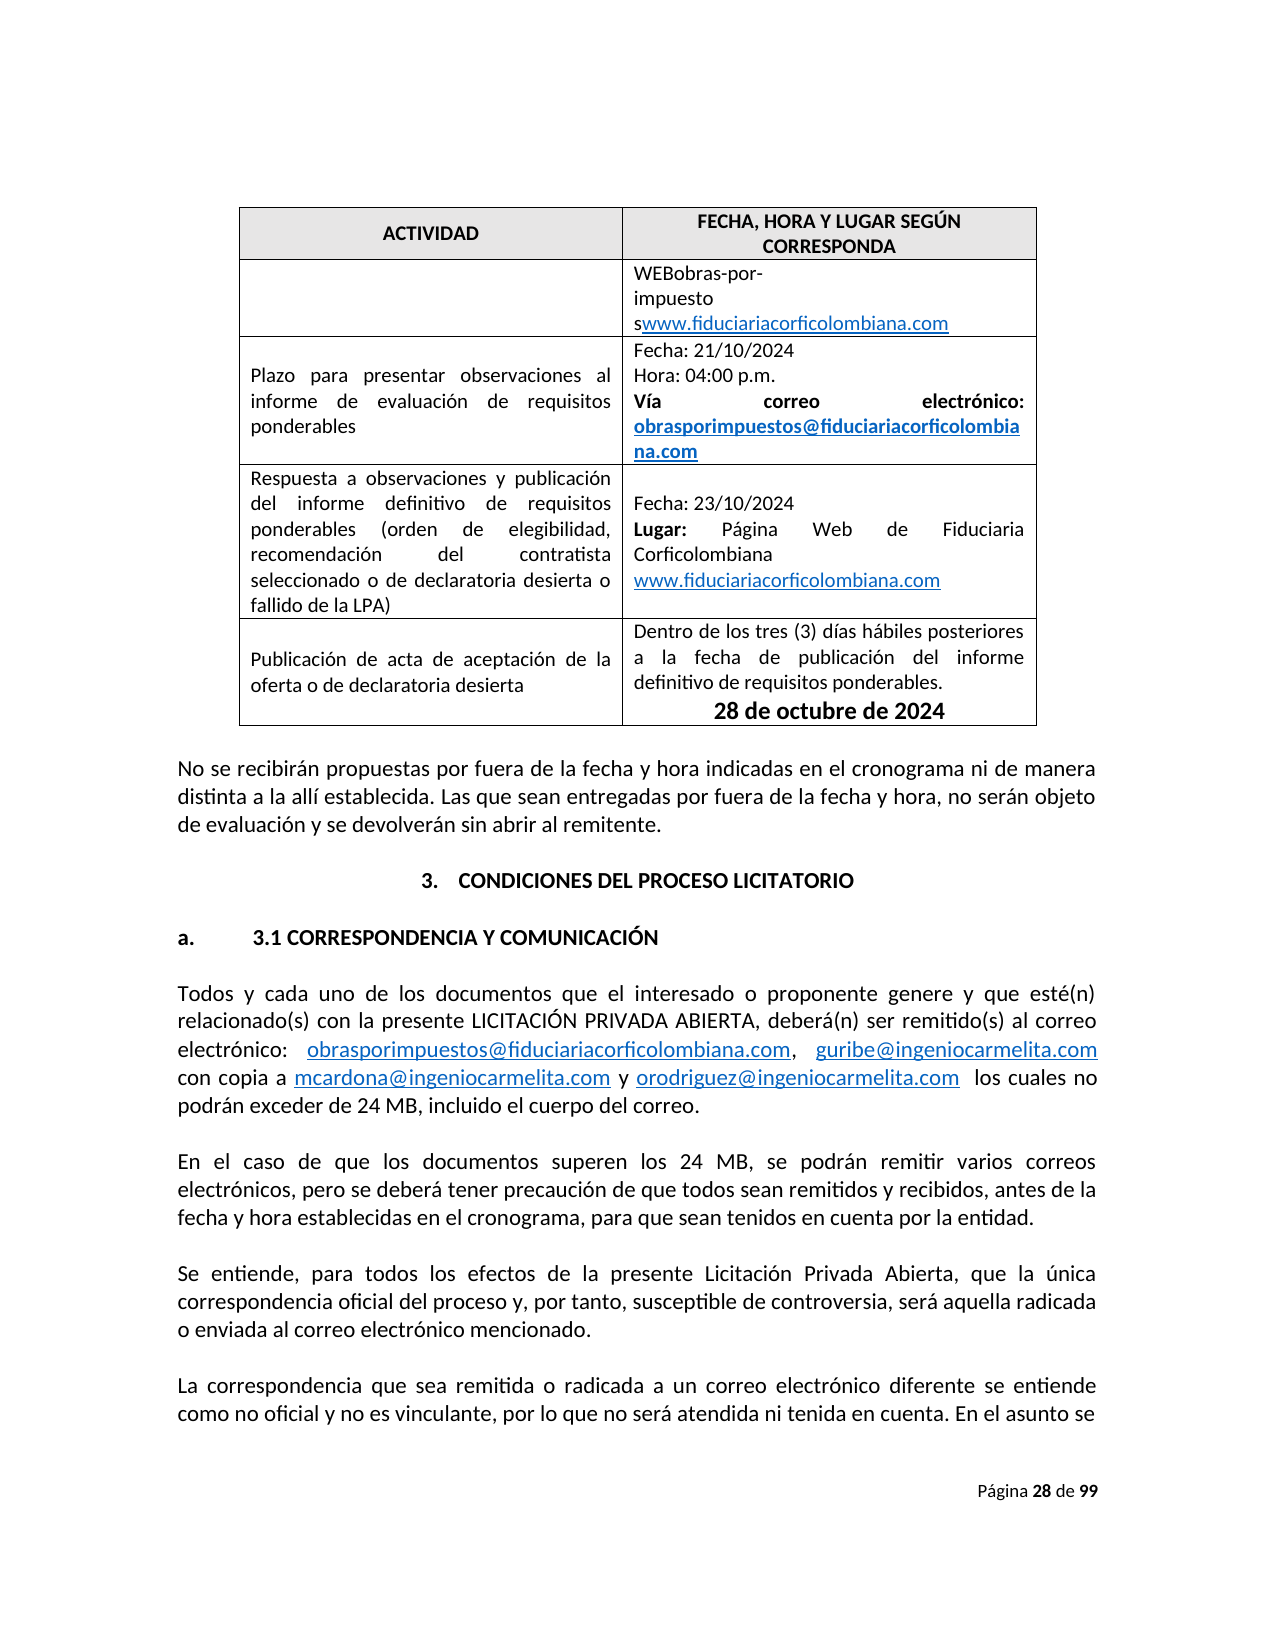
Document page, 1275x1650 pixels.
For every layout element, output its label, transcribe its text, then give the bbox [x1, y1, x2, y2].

subtitle 3.1 CORRESPONDENCIA Y COMUNICACIÓN [177, 923, 1098, 951]
table_header FECHA, HORA Y LUGAR SEGÚN CORRESPONDA [623, 208, 1036, 259]
table_header ACTIVIDAD [240, 208, 622, 259]
text En el caso de que los documentos superen los 24 MB, se podrán remitir varios correos electrónicos, pero se deberá tener precaución de que todos sean remitidos y recibidos, antes de la fecha y hora establecidas en el cronograma, para que sean tenidos en cuenta por la entidad. [177, 1147, 1098, 1231]
text Se entiende, para todos los efectos de la presente Licitación Privada Abierta, que la única correspondencia oficial del proceso y, por tanto, susceptible de controversia, será aquella radicada o enviada al correo electrónico mencionado. [177, 1259, 1098, 1343]
subtitle CONDICIONES DEL PROCESO LICITATORIO [177, 867, 1098, 894]
table_cell Fecha: 21/10/2024 Hora: 04:00 p.m. Vía correo electrónico: obrasporimpuestos@fiduciariacorficolombiana.com [623, 337, 1036, 464]
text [177, 1371, 1098, 1427]
table_cell Respuesta a observaciones y publicación del informe definitivo de requisitos ponderables (orden de elegibilidad, recomendación del contratista seleccionado o de declaratoria desierta o fallido de la LPA) [240, 465, 622, 618]
text Todos y cada uno de los documentos que el interesado o proponente genere y que esté(n) relacionado(s) con la presente LICITACIÓN PRIVADA ABIERTA, deberá(n) ser remitido(s) al correo electrónico: obrasporimpuestos@fiduciariacorficolombiana.com, guribe@ingeniocarmelita.com con copia a mcardona@ingeniocarmelita.com y orodriguez@ingeniocarmelita.com los cuales no podrán exceder de 24 MB, incluido el cuerpo del correo. [177, 979, 1098, 1119]
text No se recibirán propuestas por fuera de la fecha y hora indicadas en el cronograma ni de manera distinta a la allí establecida. Las que sean entregadas por fuera de la fecha y hora, no serán objeto de evaluación y se devolverán sin abrir al remitente. [177, 754, 1098, 838]
table_cell Dentro de los tres (3) días hábiles posteriores a la fecha de publicación del informe definitivo de requisitos ponderables. 28 de octubre de 2024 [623, 619, 1036, 725]
table_cell Plazo para presentar observaciones al informe de evaluación de requisitos ponderables [240, 337, 622, 464]
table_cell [623, 260, 1036, 336]
table_cell Publicación de acta de aceptación de la oferta o de declaratoria desierta [240, 619, 622, 725]
table_cell Fecha: 23/10/2024 Lugar: Página Web de Fiduciaria Corficolombiana www.fiduciariacorficolombiana.com [623, 465, 1036, 618]
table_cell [240, 260, 622, 336]
